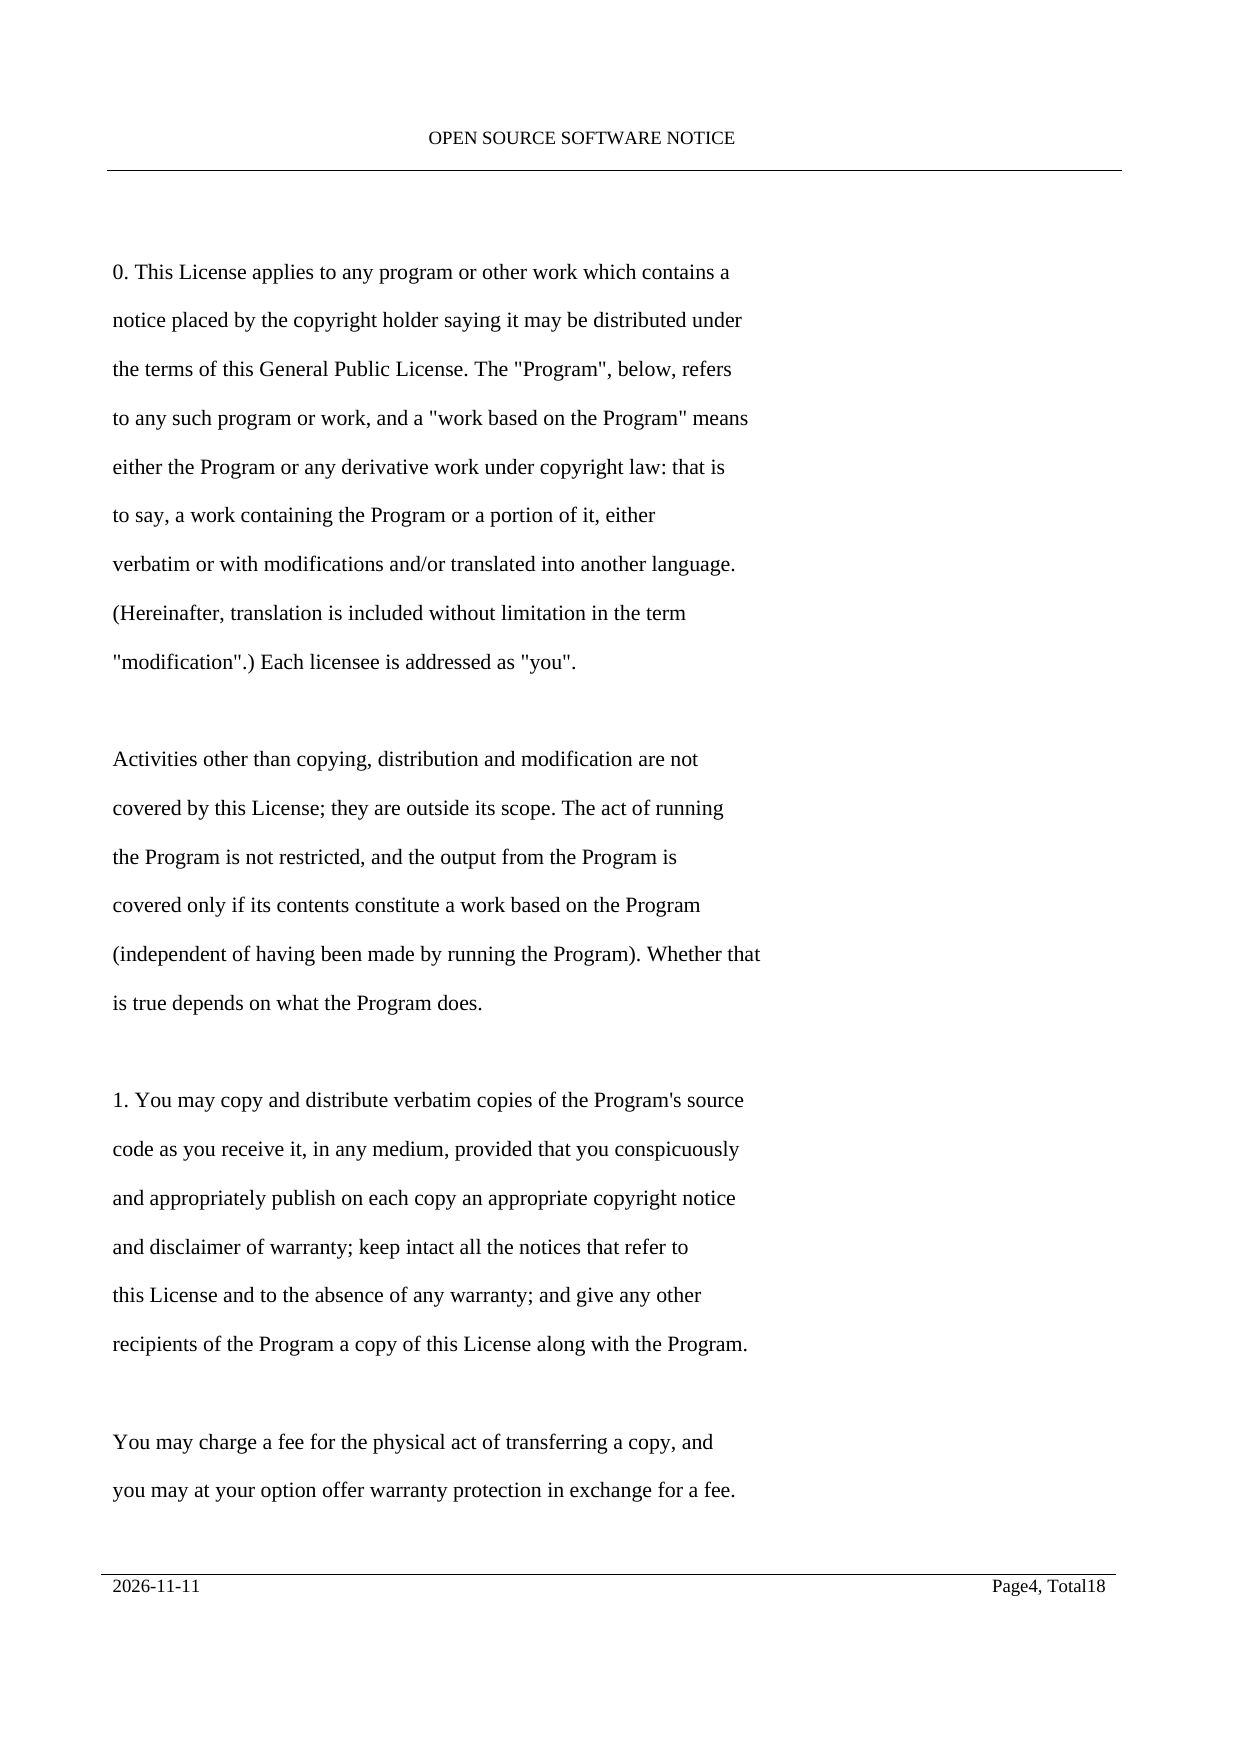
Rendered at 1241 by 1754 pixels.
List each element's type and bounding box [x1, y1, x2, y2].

text [112, 206, 1128, 1506]
